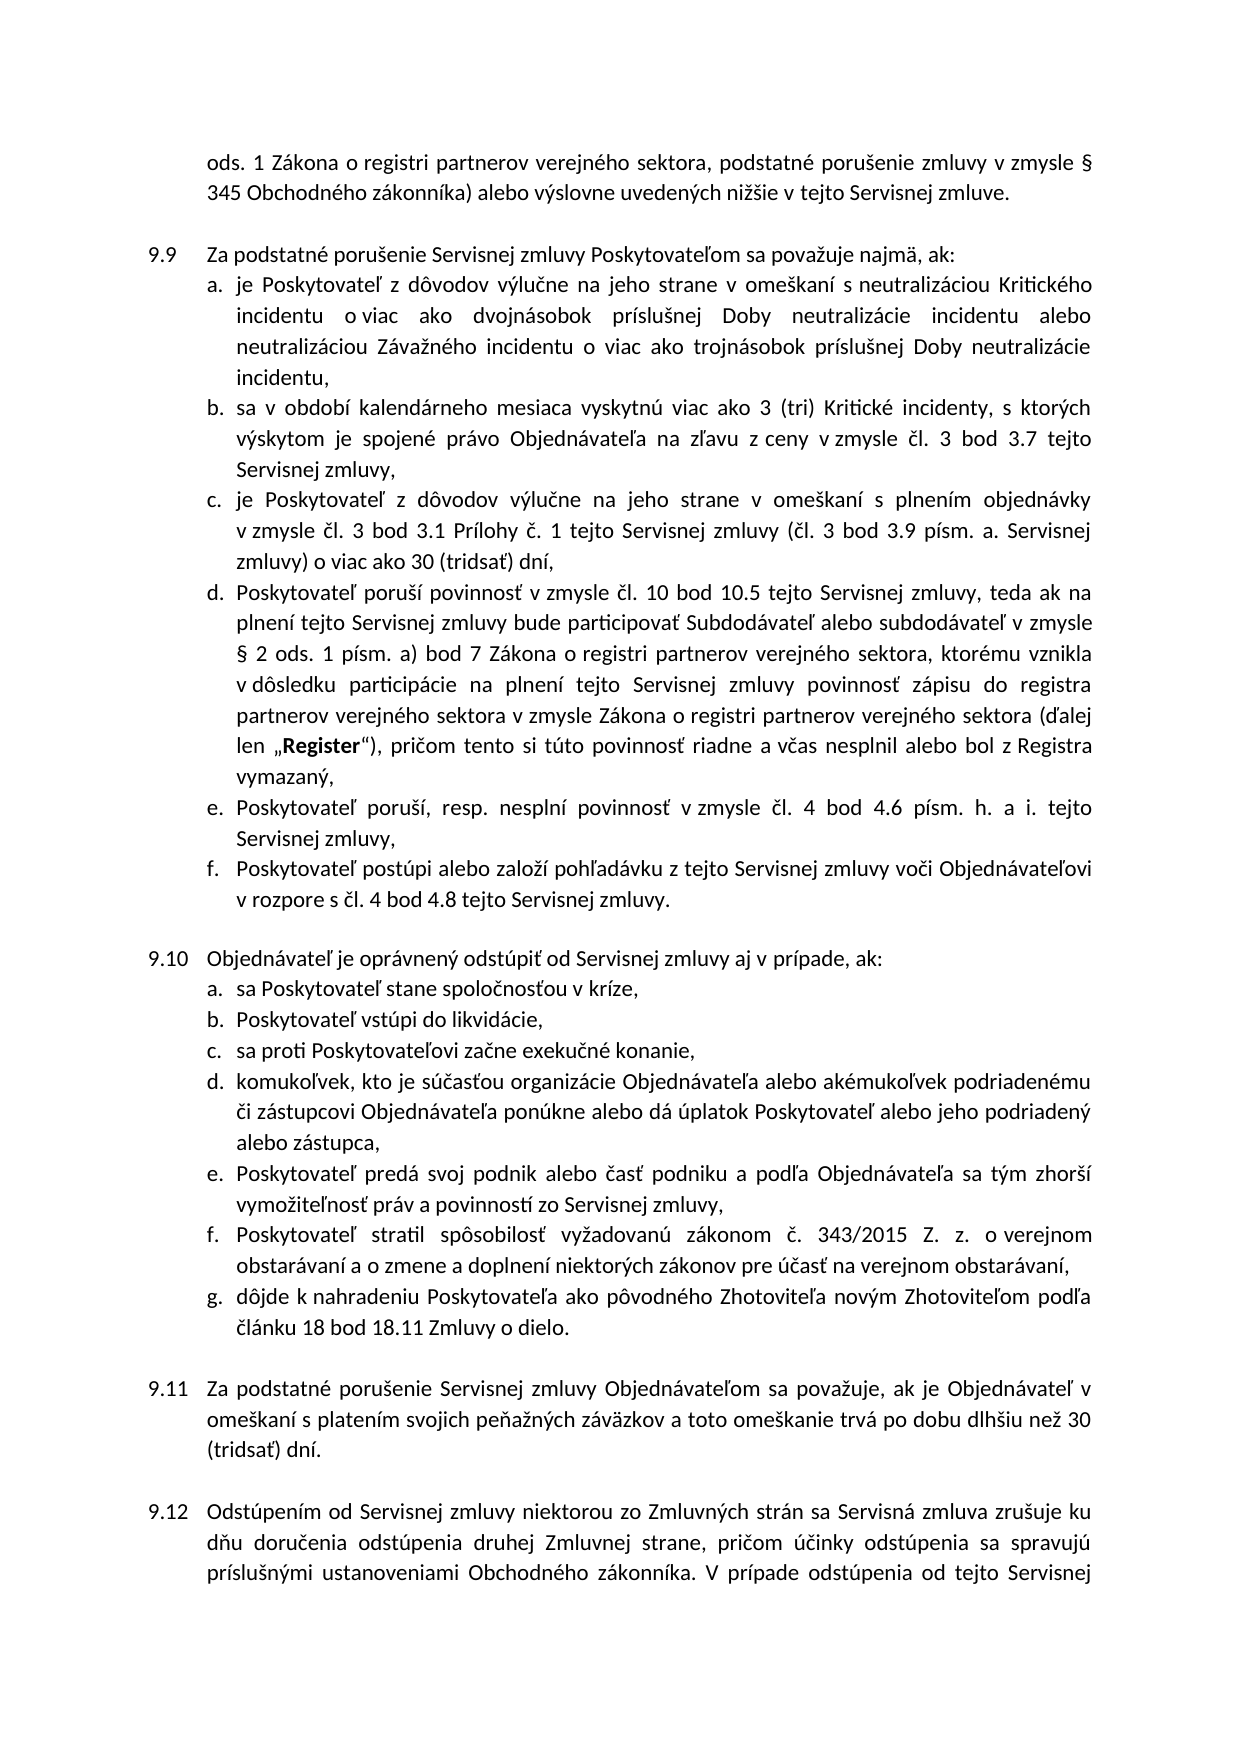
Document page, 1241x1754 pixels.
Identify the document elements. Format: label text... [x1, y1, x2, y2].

list sa proti Poskytovateľovi začne exekučné konanie, [207, 1036, 1093, 1064]
list Za podstatné porušenie Servisnej zmluvy Poskytovateľom sa považuje najmä, ak: [148, 240, 1093, 268]
list sa Poskytovateľ stane spoločnosťou v kríze, [207, 974, 1093, 1003]
list Poskytovateľ poruší povinnosť v zmysle čl. 10 bod 10.5 tejto Servisnej zmluvy, teda ak na plnení tejto Servisnej zmluvy bude participovať Subdodávateľ alebo subdodávateľ v zmysle § 2 ods. 1 písm. a) bod 7 Zákona o registri partnerov verejného sektora, ktorému vznikla v dôsledku participácie na plnení tejto Servisnej zmluvy povinnosť zápisu do registra partnerov verejného sektora v zmysle Zákona o registri partnerov verejného sektora (ďalej len „Register“), pričom tento si túto povinnosť riadne a včas nesplnil alebo bol z Registra vymazaný, [207, 578, 1093, 790]
list Poskytovateľ vstúpi do likvidácie, [207, 1005, 1093, 1033]
list je Poskytovateľ z dôvodov výlučne na jeho strane v omeškaní s plnením objednávky v zmysle čl. 3 bod 3.1 Prílohy č. 1 tejto Servisnej zmluvy (čl. 3 bod 3.9 písm. a. Servisnej zmluvy) o viac ako 30 (tridsať) dní, [207, 486, 1093, 575]
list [148, 148, 1093, 206]
list Poskytovateľ stratil spôsobilosť vyžadovanú zákonom č. 343/2015 Z. z. o verejnom obstarávaní a o zmene a doplnení niektorých zákonov pre účasť na verejnom obstarávaní, [207, 1220, 1093, 1279]
list dôjde k nahradeniu Poskytovateľa ako pôvodného Zhotoviteľa novým Zhotoviteľom podľa článku 18 bod 18.11 Zmluvy o dielo. [207, 1282, 1093, 1341]
list komukoľvek, kto je súčasťou organizácie Objednávateľa alebo akémukoľvek podriadenému či zástupcovi Objednávateľa ponúkne alebo dá úplatok Poskytovateľ alebo jeho podriadený alebo zástupca, [207, 1067, 1093, 1156]
list sa v období kalendárneho mesiaca vyskytnú viac ako 3 (tri) Kritické incidenty, s ktorých výskytom je spojené právo Objednávateľa na zľavu z ceny v zmysle čl. 3 bod 3.7 tejto Servisnej zmluvy, [207, 393, 1093, 483]
list Poskytovateľ poruší, resp. nesplní povinnosť v zmysle čl. 4 bod 4.6 písm. h. a i. tejto Servisnej zmluvy, [207, 793, 1093, 852]
list Objednávateľ je oprávnený odstúpiť od Servisnej zmluvy aj v prípade, ak: [148, 944, 1093, 972]
list Za podstatné porušenie Servisnej zmluvy Objednávateľom sa považuje, ak je Objednávateľ v omeškaní s platením svojich peňažných záväzkov a toto omeškanie trvá po dobu dlhšiu než 30 (tridsať) dní. [148, 1374, 1093, 1463]
list Poskytovateľ postúpi alebo založí pohľadávku z tejto Servisnej zmluvy voči Objednávateľovi v rozpore s čl. 4 bod 4.8 tejto Servisnej zmluvy. [207, 854, 1093, 913]
list Poskytovateľ predá svoj podnik alebo časť podniku a podľa Objednávateľa sa tým zhorší vymožiteľnosť práv a povinností zo Servisnej zmluvy, [207, 1159, 1093, 1218]
list je Poskytovateľ z dôvodov výlučne na jeho strane v omeškaní s neutralizáciou Kritického incidentu o viac ako dvojnásobok príslušnej Doby neutralizácie incidentu alebo neutralizáciou Závažného incidentu o viac ako trojnásobok príslušnej Doby neutralizácie incidentu, [207, 271, 1093, 391]
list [148, 1497, 1093, 1586]
